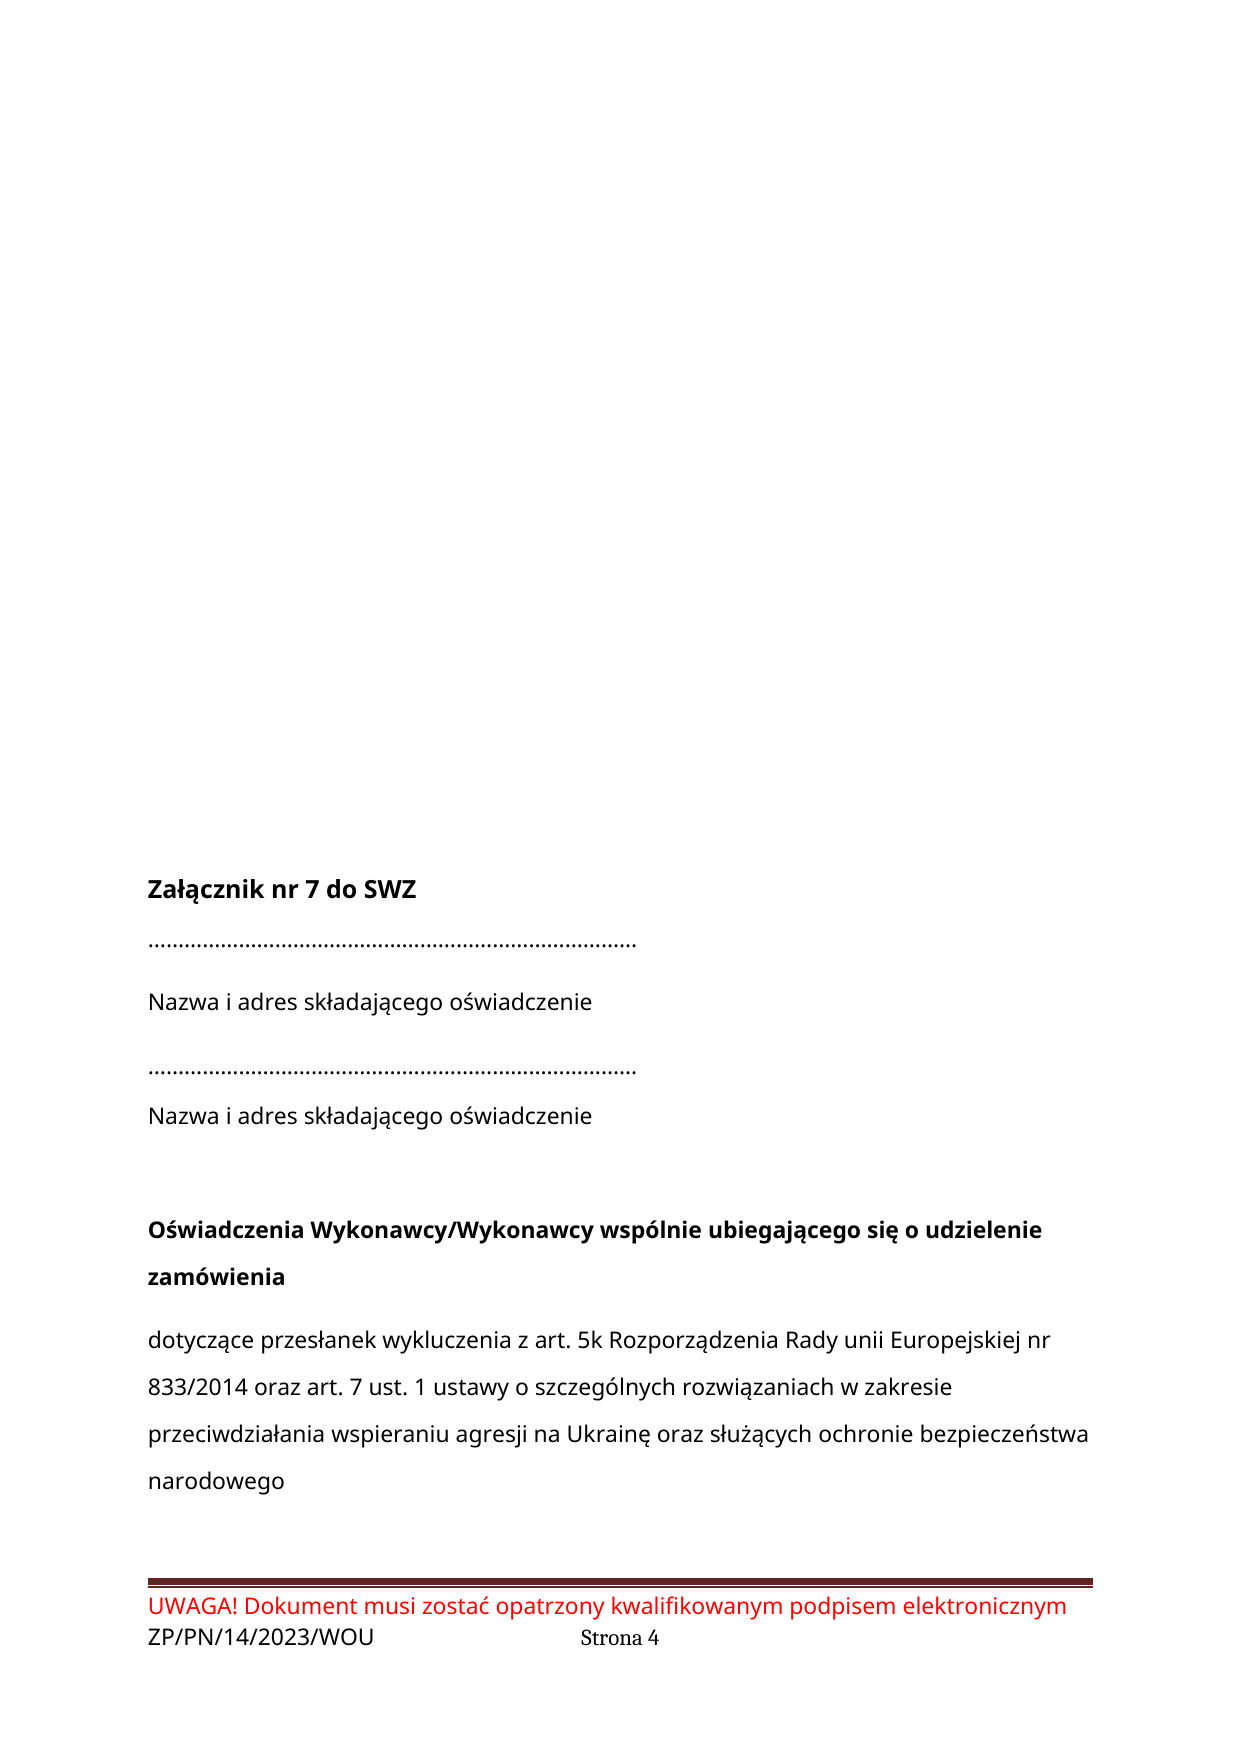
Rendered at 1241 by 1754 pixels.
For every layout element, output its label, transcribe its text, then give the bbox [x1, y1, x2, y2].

text Nazwa i adres składającego oświadczenie [148, 986, 1093, 1017]
text ……………………………………………………………………… [148, 1050, 1093, 1081]
text ……………………………………………………………………… [148, 923, 1093, 954]
text Oświadczenia Wykonawcy/Wykonawcy wspólnie ubiegającego się o udzielenie zamówienia [148, 1214, 1093, 1292]
text Nazwa i adres składającego oświadczenie [148, 1100, 605, 1131]
text dotyczące przesłanek wykluczenia z art. 5k Rozporządzenia Rady unii Europejskiej nr 833/2014 oraz art. 7 ust. 1 ustawy o szczególnych rozwiązaniach w zakresie przeciwdziałania wspieraniu agresji na Ukrainę oraz służących ochronie bezpieczeństwa narodowego [148, 1324, 1093, 1496]
subtitle Załącznik nr 7 do SWZ [148, 872, 1093, 906]
